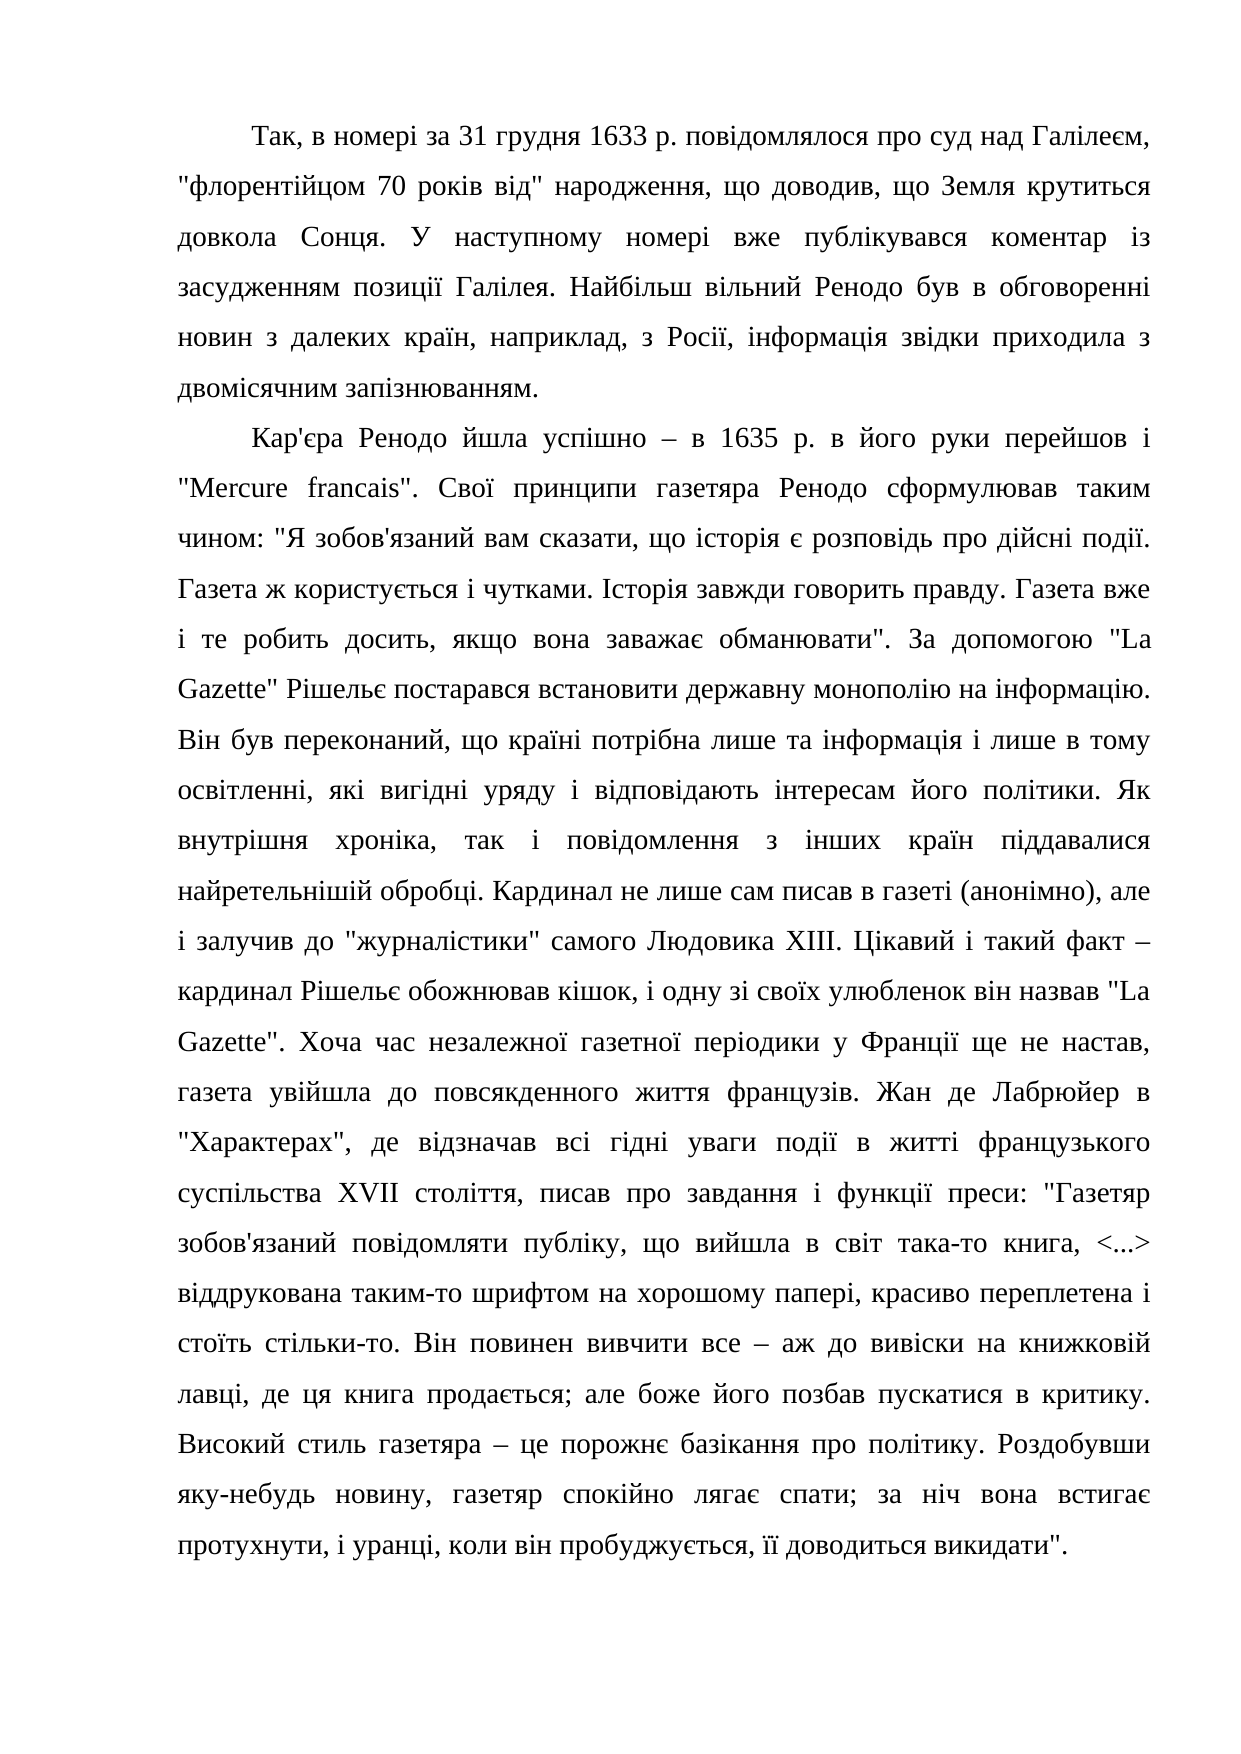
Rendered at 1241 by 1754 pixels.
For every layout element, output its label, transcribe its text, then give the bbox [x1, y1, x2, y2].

text Кар'єра Ренодо йшла успішно – в 1635 р. в його руки перейшов і "Mercure francais". Свої принципи газетяра Ренодо сформулював таким чином: "Я зобов'язаний вам сказати, що історія є розповідь про дійсні події. Газета ж користується і чутками. Історія завжди говорить правду. Газета вже і те робить досить, якщо вона заважає обманювати". За допомогою "La Gazette" Рішельє постарався встановити державну монополію на інформацію. Він був переконаний, що країні потрібна лише та інформація і лише в тому освітленні, які вигідні уряду і відповідають інтересам його політики. Як внутрішня хроніка, так і повідомлення з інших країн піддавалися найретельнішій обробці. Кардинал не лише сам писав в газеті (анонімно), але і залучив до "журналістики" самого Людовика XIII. Цікавий і такий факт – кардинал Рішельє обожнював кішок, і одну зі своїх улюбленок він назвав "La Gazette". Хоча час незалежної газетної періодики у Франції ще не настав, газета увійшла до повсякденного життя французів. Жан де Лабрюйер в "Характерах", де відзначав всі гідні уваги події в житті французького суспільства XVII століття, писав про завдання і функції преси: "Газетяр зобов'язаний повідомляти публіку, що вийшла в світ така-то книга, <...> віддрукована таким-то шрифтом на хорошому папері, красиво переплетена і стоїть стільки-то. Він повинен вивчити все – аж до вивіски на книжковій лавці, де ця книга продається; але боже його позбав пускатися в критику. Високий стиль газетяра – це порожнє базікання про політику. Роздобувши яку-небудь новину, газетяр спокійно лягає спати; за ніч вона встигає протухнути, і уранці, коли він пробуджується, її доводиться викидати". [177, 420, 1152, 1560]
text Так, в номері за 31 грудня 1633 р. повідомлялося про суд над Галілеєм, "флорентійцом 70 років від" народження, що доводив, що Земля крутиться довкола Сонця. У наступному номері вже публікувався коментар із засудженням позиції Галілея. Найбільш вільний Ренодо був в обговоренні новин з далеких країн, наприклад, з Росії, інформація звідки приходила з двомісячним запізнюванням. [177, 118, 1152, 403]
